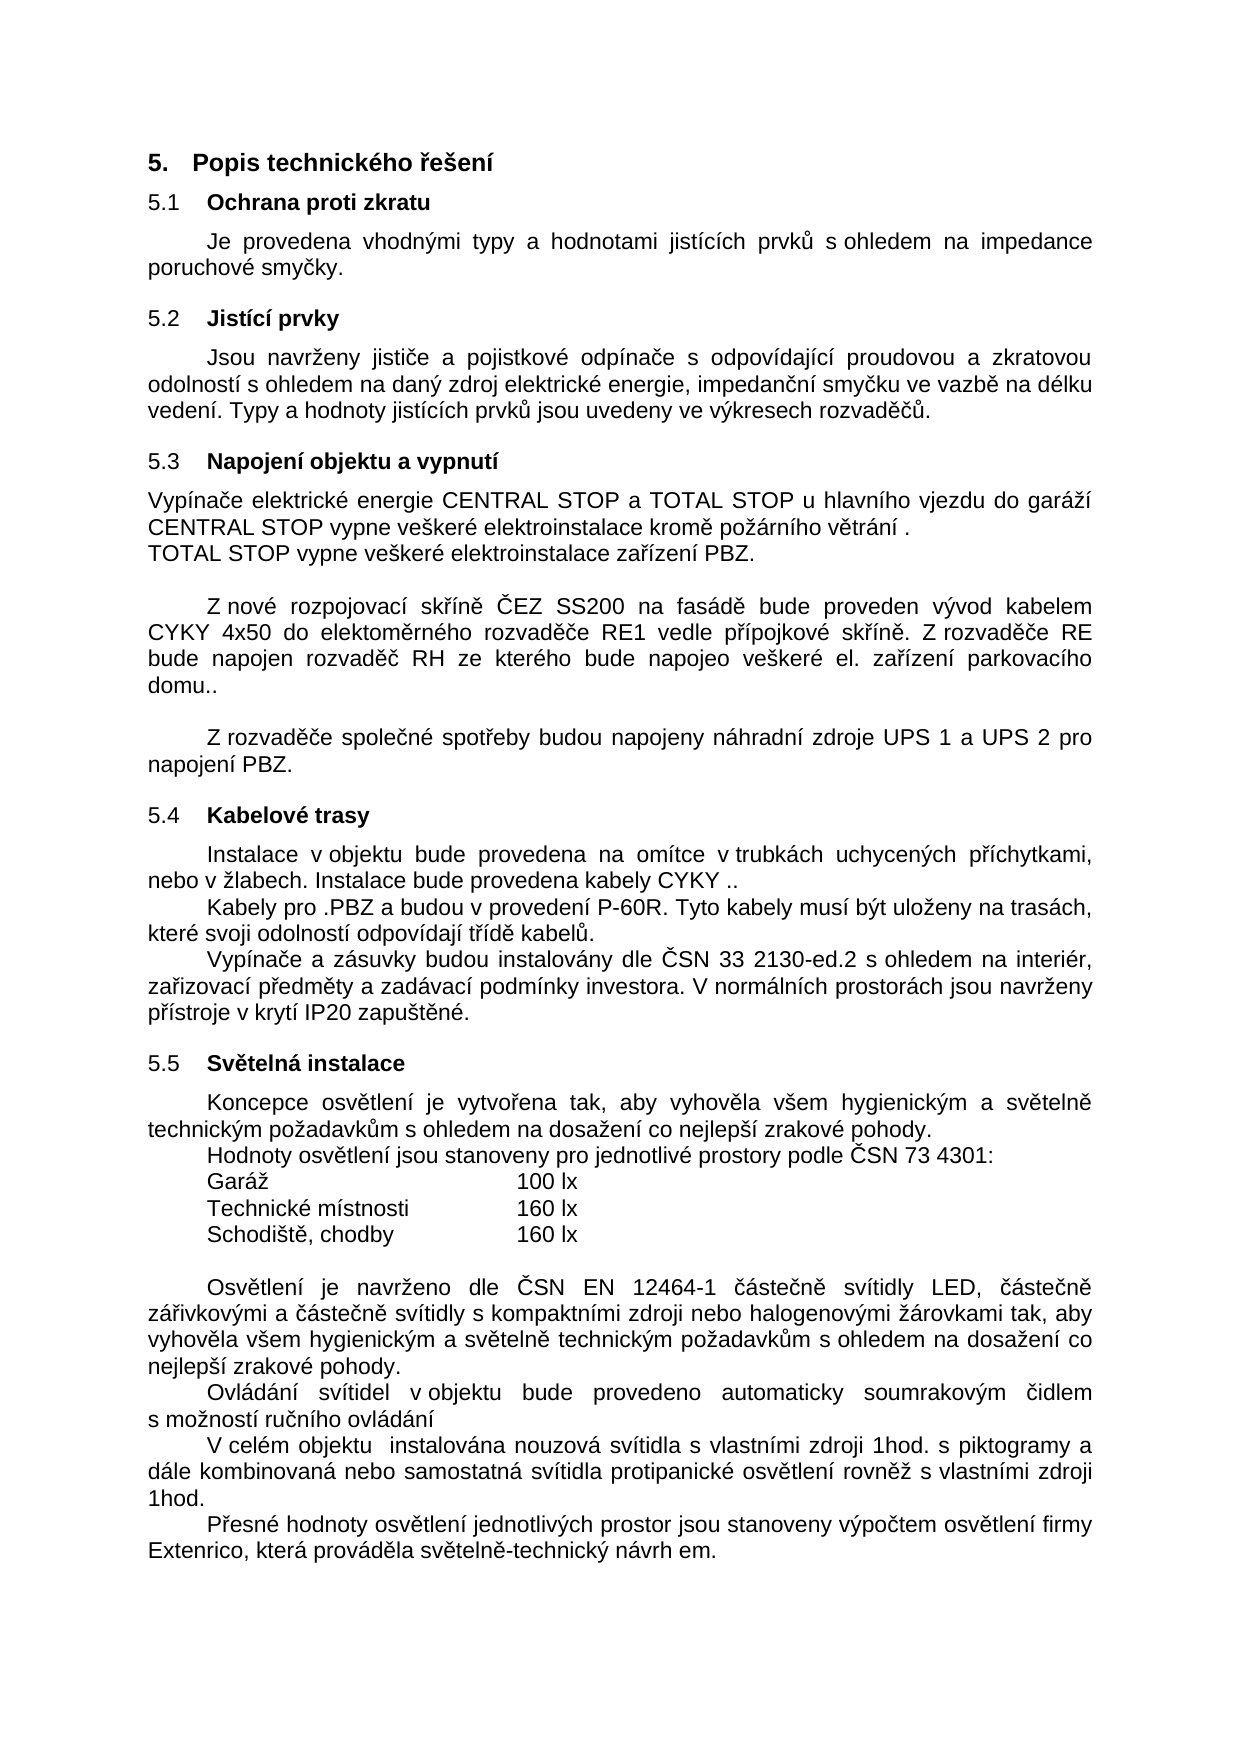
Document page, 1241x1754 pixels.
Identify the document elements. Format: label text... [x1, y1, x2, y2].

text TOTAL STOP vypne veškeré elektroinstalace zařízení PBZ. [148, 540, 1093, 566]
text Instalace v objektu bude provedena na omítce v trubkách uchycených příchytkami, nebo v žlabech. Instalace bude provedena kabely CYKY .. [148, 841, 1093, 894]
text Je provedena vhodnými typy a hodnotami jistících prvků s ohledem na impedance poruchové smyčky. [148, 228, 1093, 280]
subtitle Popis technického řešení [148, 148, 1093, 176]
text Vypínače a zásuvky budou instalovány dle ČSN 33 2130-ed.2 s ohledem na interiér, zařizovací předměty a zadávací podmínky investora. V normálních prostorách jsou navrženy přístroje v krytí IP20 zapuštěné. [148, 946, 1093, 1025]
text Ovládání svítidel v objektu bude provedeno automaticky soumrakovým čidlem s možností ručního ovládání [148, 1379, 1093, 1432]
text V celém objektu instalována nouzová svítidla s vlastními zdroji 1hod. s piktogramy a dále kombinovaná nebo samostatná svítidla protipanické osvětlení rovněž s vlastními zdroji 1hod. [148, 1432, 1093, 1511]
text Vypínače elektrické energie CENTRAL STOP a TOTAL STOP u hlavního vjezdu do garáží CENTRAL STOP vypne veškeré elektroinstalace kromě požárního větrání . [148, 487, 1093, 540]
text Kabely pro .PBZ a budou v provedení P-60R. Tyto kabely musí být uloženy na trasách, které svoji odolností odpovídají třídě kabelů. [148, 894, 1093, 946]
subtitle Jistící prvky [148, 305, 1093, 332]
text Osvětlení je navrženo dle ČSN EN 12464-1 částečně svítidly LED, částečně zářivkovými a částečně svítidly s kompaktními zdroji nebo halogenovými žárovkami tak, aby vyhověla všem hygienickým a světelně technickým požadavkům s ohledem na dosažení co nejlepší zrakové pohody. [148, 1274, 1093, 1379]
text Technické místnosti 160 lx [148, 1195, 1093, 1221]
text Garáž 100 lx [148, 1168, 1093, 1195]
text Přesné hodnoty osvětlení jednotlivých prostor jsou stanoveny výpočtem osvětlení firmy Extenrico, která prováděla světelně-technický návrh em. [148, 1511, 1093, 1564]
subtitle Ochrana proti zkratu [148, 189, 1093, 215]
text Schodiště, chodby 160 lx [148, 1221, 1093, 1247]
text Z nové rozpojovací skříně ČEZ SS200 na fasádě bude proveden vývod kabelem CYKY 4x50 do elektoměrného rozvaděče RE1 vedle přípojkové skříně. Z rozvaděče RE bude napojen rozvaděč RH ze kterého bude napojeo veškeré el. zařízení parkovacího domu.. [148, 593, 1093, 698]
text Hodnoty osvětlení jsou stanoveny pro jednotlivé prostory podle ČSN 73 4301: [148, 1142, 1093, 1168]
subtitle Kabelové trasy [148, 802, 1093, 828]
subtitle Světelná instalace [148, 1050, 1093, 1077]
text Jsou navrženy jističe a pojistkové odpínače s odpovídající proudovou a zkratovou odolností s ohledem na daný zdroj elektrické energie, impedanční smyčku ve vazbě na délku vedení. Typy a hodnoty jistících prvků jsou uvedeny ve výkresech rozvaděčů. [148, 344, 1093, 423]
text Koncepce osvětlení je vytvořena tak, aby vyhověla všem hygienickým a světelně technickým požadavkům s ohledem na dosažení co nejlepší zrakové pohody. [148, 1089, 1093, 1142]
subtitle Napojení objektu a vypnutí [148, 448, 1093, 475]
text Z rozvaděče společné spotřeby budou napojeny náhradní zdroje UPS 1 a UPS 2 pro napojení PBZ. [148, 724, 1093, 777]
